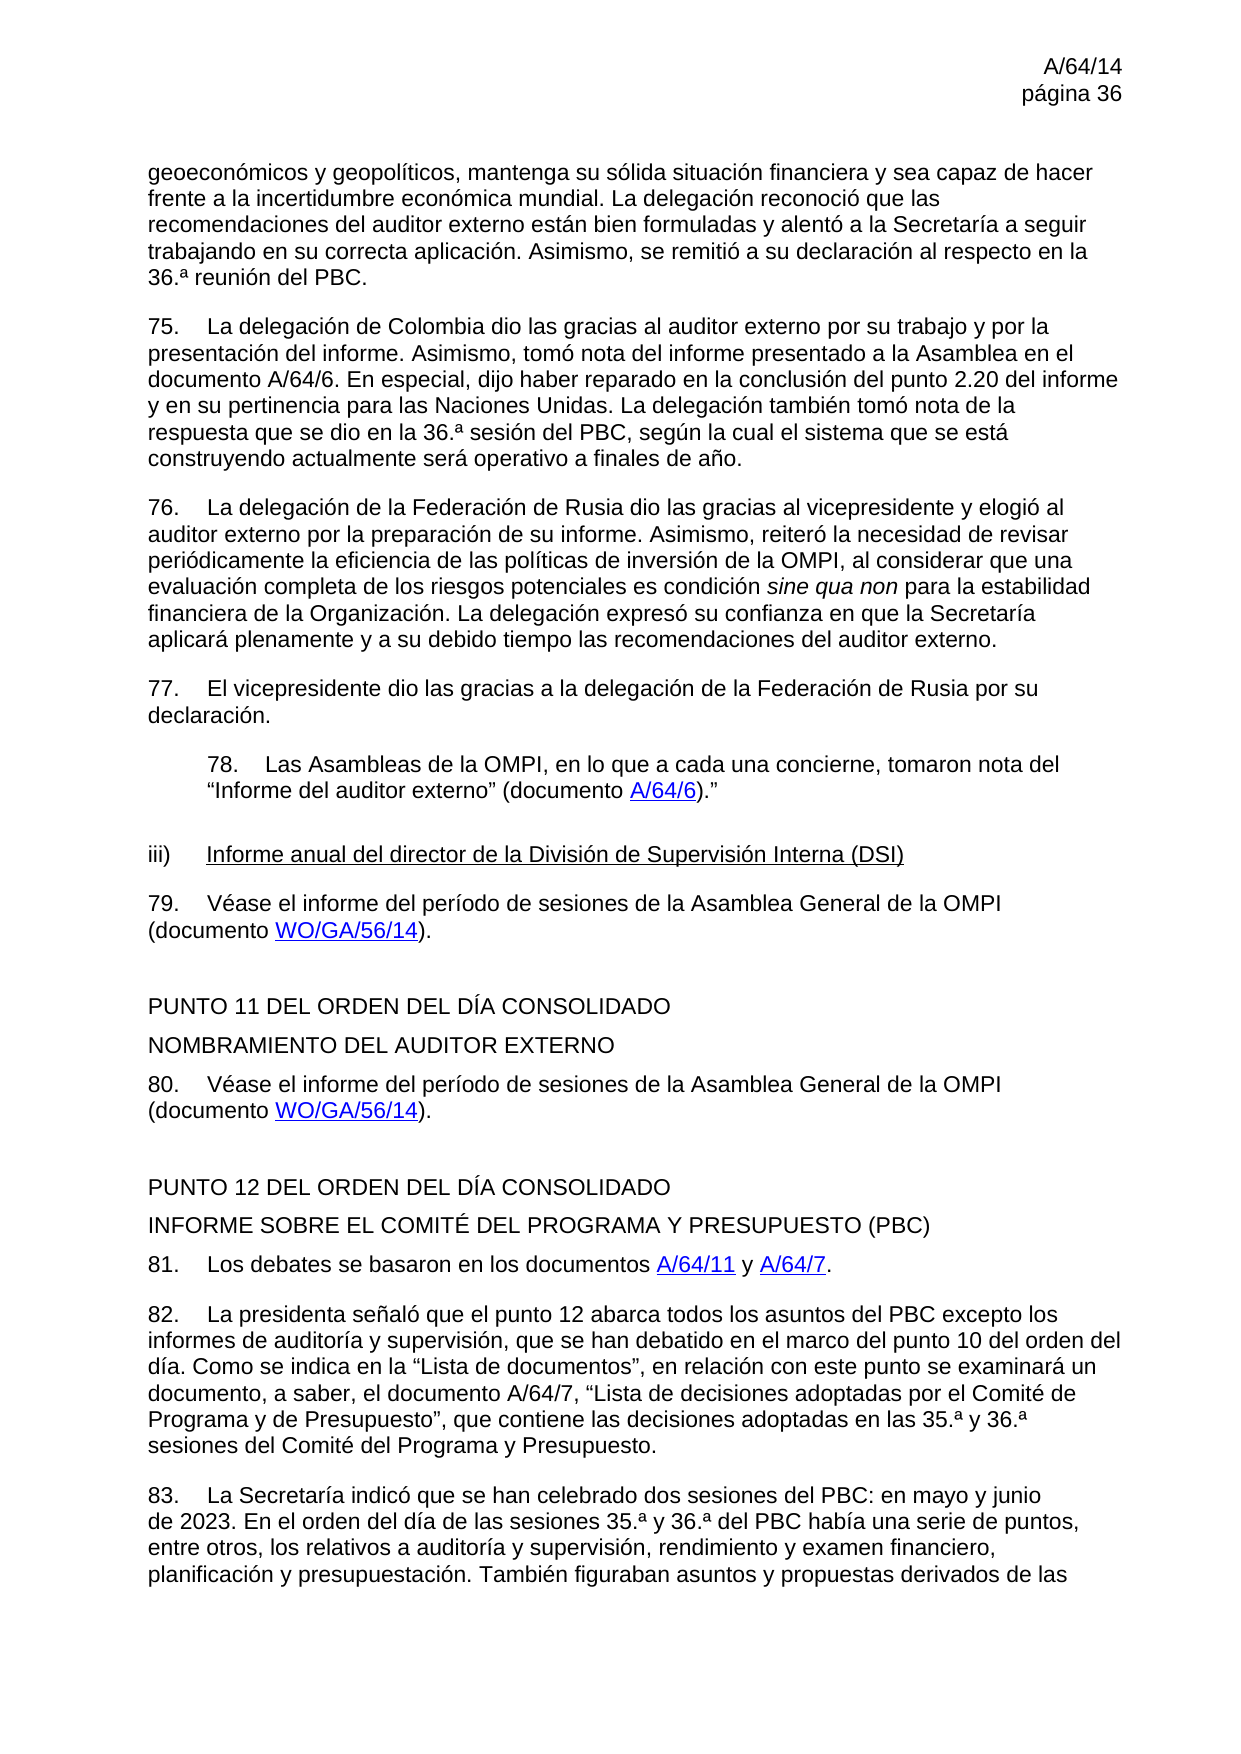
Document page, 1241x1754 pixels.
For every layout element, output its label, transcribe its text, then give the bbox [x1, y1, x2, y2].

subtitle PUNTO 12 DEL ORDEN DEL DÍA CONSOLIDADO [148, 1173, 1122, 1200]
text La presidenta señaló que el punto 12 abarca todos los asuntos del PBC excepto los informes de auditoría y supervisión, que se han debatido en el marco del punto 10 del orden del día. Como se indica en la “Lista de documentos”, en relación con este punto se examinará un documento, a saber, el documento A/64/7, “Lista de decisiones adoptadas por el Comité de Programa y de Presupuesto”, que contiene las decisiones adoptadas en las 35.ª y 36.ª sesiones del Comité del Programa y Presupuesto. [148, 1301, 1122, 1459]
subtitle NOMBRAMIENTO DEL AUDITOR EXTERNO [148, 1032, 1122, 1058]
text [148, 1482, 1122, 1587]
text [148, 158, 1122, 290]
text Las Asambleas de la OMPI, en lo que a cada una concierne, tomaron nota del “Informe del auditor externo” (documento A/64/6).” [207, 751, 1122, 804]
subtitle INFORME SOBRE EL COMITÉ DEL PROGRAMA Y PRESUPUESTO (PBC) [148, 1212, 1122, 1239]
text Véase el informe del período de sesiones de la Asamblea General de la OMPI (documento WO/GA/56/14). [148, 890, 1122, 943]
subtitle PUNTO 11 DEL ORDEN DEL DÍA CONSOLIDADO [148, 993, 1122, 1019]
text Los debates se basaron en los documentos A/64/11 y A/64/7. [148, 1251, 1122, 1278]
text La delegación de la Federación de Rusia dio las gracias al vicepresidente y elogió al auditor externo por la preparación de su informe. Asimismo, reiteró la necesidad de revisar periódicamente la eficiencia de las políticas de inversión de la OMPI, al considerar que una evaluación completa de los riesgos potenciales es condición sine qua non para la estabilidad financiera de la Organización. La delegación expresó su confianza en que la Secretaría aplicará plenamente y a su debido tiempo las recomendaciones del auditor externo. [148, 494, 1122, 652]
text Véase el informe del período de sesiones de la Asamblea General de la OMPI (documento WO/GA/56/14). [148, 1071, 1122, 1123]
text La delegación de Colombia dio las gracias al auditor externo por su trabajo y por la presentación del informe. Asimismo, tomó nota del informe presentado a la Asamblea en el documento A/64/6. En especial, dijo haber reparado en la conclusión del punto 2.20 del informe y en su pertinencia para las Naciones Unidas. La delegación también tomó nota de la respuesta que se dio en la 36.ª sesión del PBC, según la cual el sistema que se está construyendo actualmente será operativo a finales de año. [148, 313, 1122, 471]
subtitle iii) Informe anual del director de la División de Supervisión Interna (DSI) [148, 841, 1122, 867]
text El vicepresidente dio las gracias a la delegación de la Federación de Rusia por su declaración. [148, 675, 1122, 728]
